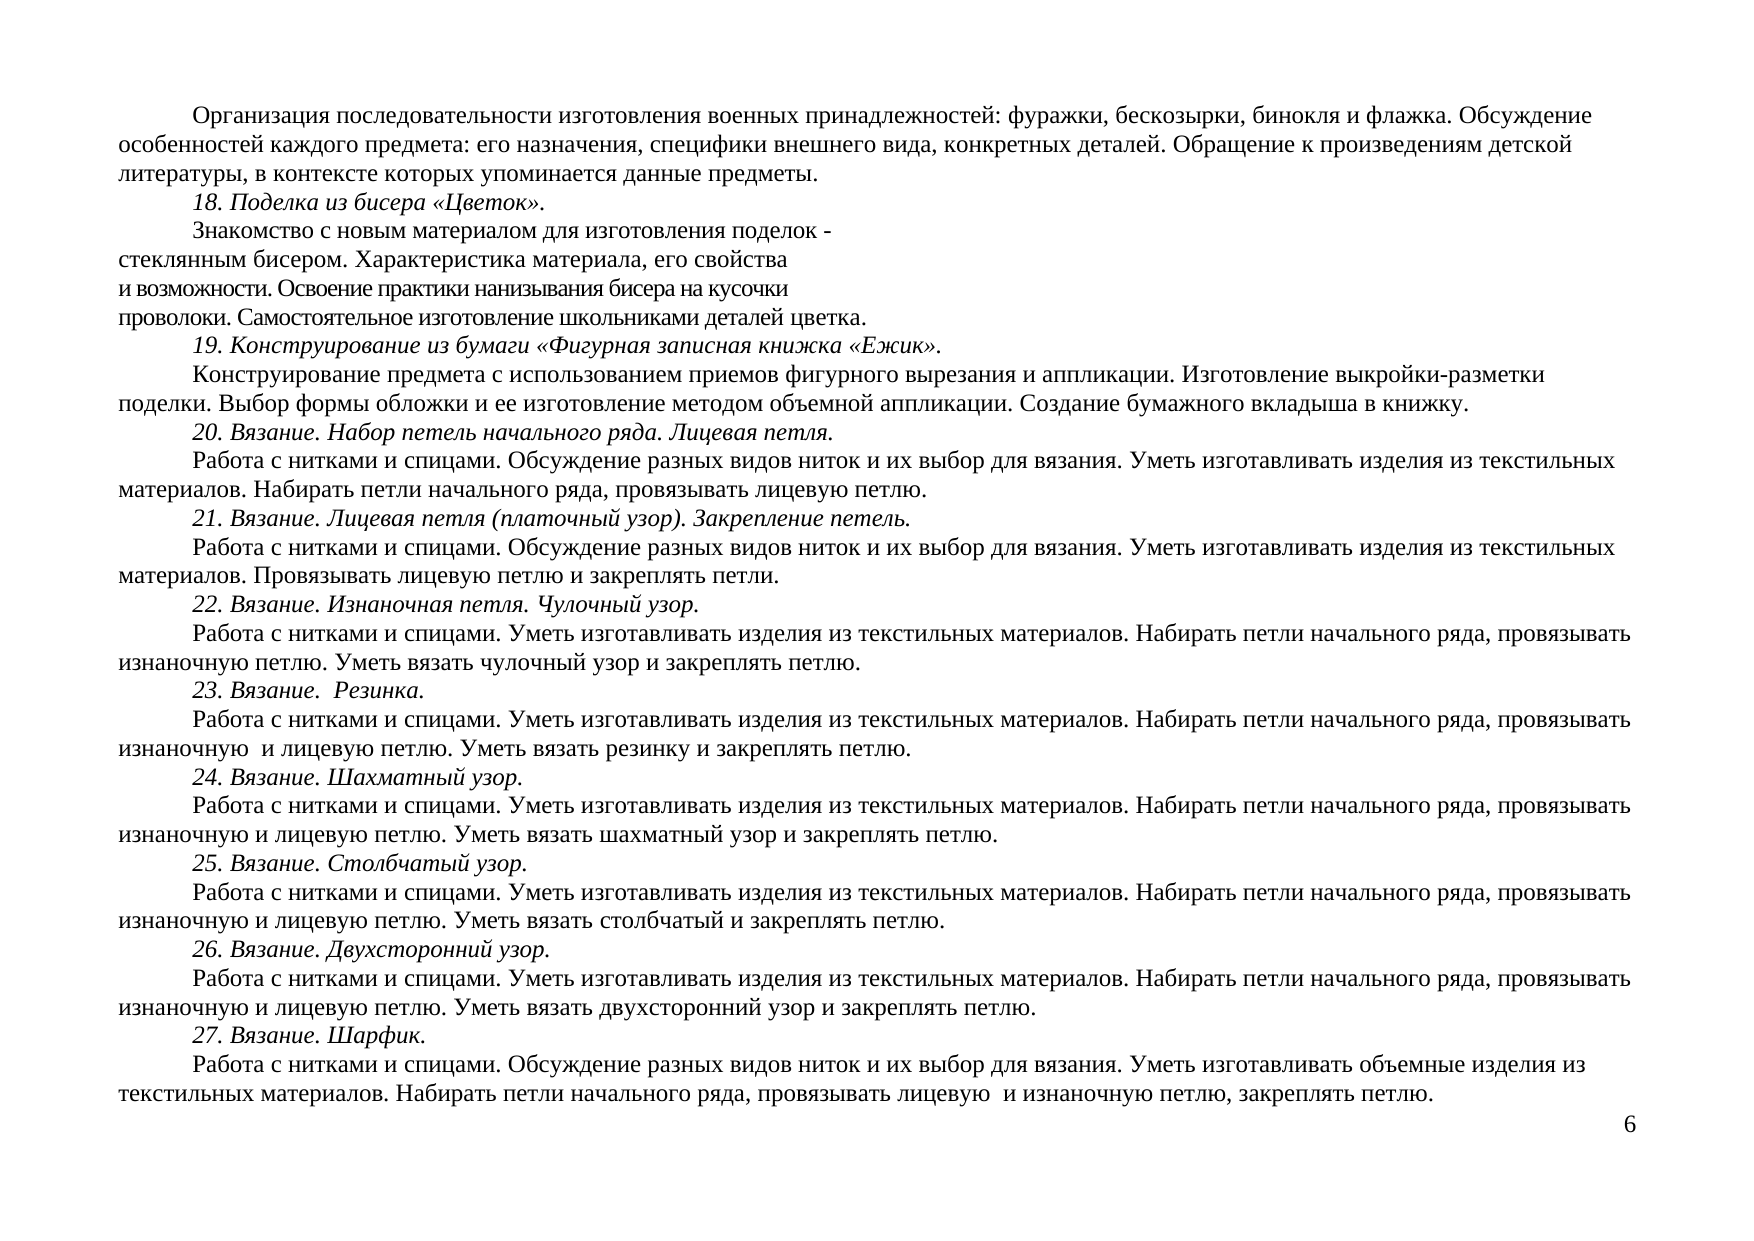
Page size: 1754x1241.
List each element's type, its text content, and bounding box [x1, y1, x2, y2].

text стеклянным бисером. Характеристика материала, его свойства [118, 244, 1636, 273]
text проволоки. Самостоятельное изготовление школьниками деталей цветка. [118, 302, 1636, 330]
text Работа с нитками и спицами. Уметь изготавливать изделия из текстильных материалов. Набирать петли начального ряда, провязывать изнаночную и лицевую петлю. Уметь вязать шахматный узор и закреплять петлю. [118, 790, 1636, 848]
text Работа с нитками и спицами. Обсуждение разных видов ниток и их выбор для вязания. Уметь изготавливать изделия из текстильных материалов. Провязывать лицевую петлю и закреплять петли. [118, 532, 1636, 589]
text 21. Вязание. Лицевая петля (платочный узор). Закрепление петель. [118, 503, 1636, 532]
text Работа с нитками и спицами. Обсуждение разных видов ниток и их выбор для вязания. Уметь изготавливать объемные изделия из текстильных материалов. Набирать петли начального ряда, провязывать лицевую и изнаночную петлю, закреплять петлю. [118, 1049, 1636, 1107]
text Работа с нитками и спицами. Уметь изготавливать изделия из текстильных материалов. Набирать петли начального ряда, провязывать изнаночную петлю. Уметь вязать чулочный узор и закреплять петлю. [118, 618, 1636, 675]
text Работа с нитками и спицами. Уметь изготавливать изделия из текстильных материалов. Набирать петли начального ряда, провязывать изнаночную и лицевую петлю. Уметь вязать столбчатый и закреплять петлю. [118, 877, 1636, 934]
text Конструирование предмета с использованием приемов фигурного вырезания и аппликации. Изготовление выкройки-разметки поделки. Выбор формы обложки и ее изготовление методом объемной аппликации. Создание бумажного вкладыша в книжку. [118, 359, 1636, 417]
text 27. Вязание. Шарфик. [118, 1020, 1636, 1049]
text Знакомство с новым материалом для изготовления поделок - [118, 215, 1636, 244]
text 20. Вязание. Набор петель начального ряда. Лицевая петля. [118, 417, 1636, 445]
text 23. Вязание. Резинка. [118, 675, 1636, 704]
text 24. Вязание. Шахматный узор. [118, 762, 1636, 790]
text Работа с нитками и спицами. Уметь изготавливать изделия из текстильных материалов. Набирать петли начального ряда, провязывать изнаночную и лицевую петлю. Уметь вязать двухсторонний узор и закреплять петлю. [118, 963, 1636, 1020]
text Работа с нитками и спицами. Уметь изготавливать изделия из текстильных материалов. Набирать петли начального ряда, провязывать изнаночную и лицевую петлю. Уметь вязать резинку и закреплять петлю. [118, 704, 1636, 762]
text Организация последовательности изготовления военных принадлежностей: фуражки, бескозырки, бинокля и флажка. Обсуждение особенностей каждого предмета: его назначения, специфики внешнего вида, конкретных деталей. Обращение к произведениям детской литературы, в контексте которых упоминается данные предметы. [118, 100, 1636, 187]
text Работа с нитками и спицами. Обсуждение разных видов ниток и их выбор для вязания. Уметь изготавливать изделия из текстильных материалов. Набирать петли начального ряда, провязывать лицевую петлю. [118, 445, 1636, 503]
text 19. Конструирование из бумаги «Фигурная записная книжка «Ежик». [118, 330, 1636, 359]
text и возможности. Освоение практики нанизывания бисера на кусочки [118, 273, 1636, 302]
text 22. Вязание. Изнаночная петля. Чулочный узор. [118, 589, 1636, 618]
text 18. Поделка из бисера «Цветок». [118, 187, 1636, 215]
text 26. Вязание. Двухсторонний узор. [118, 934, 1636, 963]
text 25. Вязание. Столбчатый узор. [118, 848, 1636, 877]
